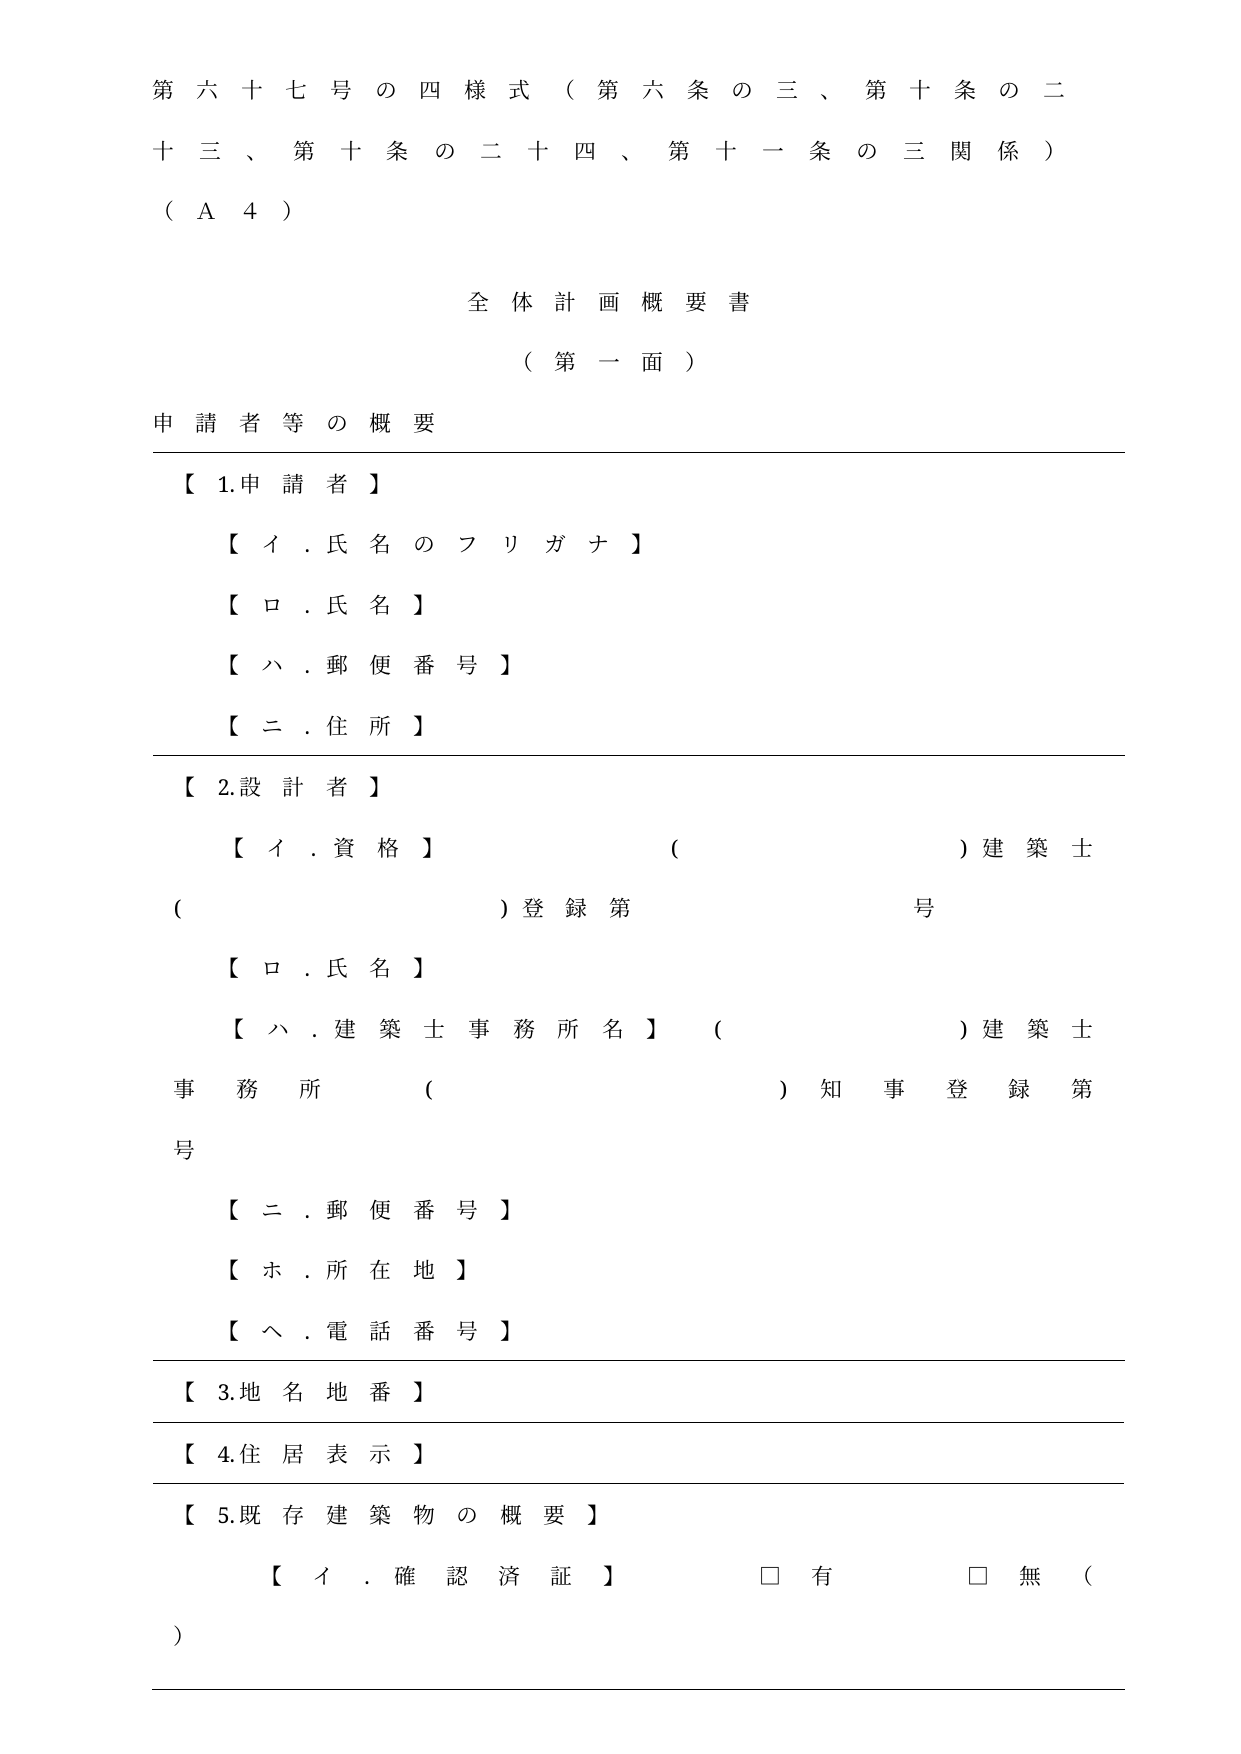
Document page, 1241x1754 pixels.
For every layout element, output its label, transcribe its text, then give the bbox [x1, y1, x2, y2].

text 全体計画概要書 [152, 271, 1088, 331]
table_cell 【4.住居表示】 [152, 1422, 1125, 1483]
text 第六十七号の四様式（第六条の三、第十条の二十三、第十条の二十四、第十一条の三関係）（Ａ４） [152, 59, 1088, 240]
table_header 【1.申請者】 【イ.氏名のフリガナ】 【ロ.氏名】 【ハ.郵便番号】 【ニ.住所】 [153, 453, 1125, 755]
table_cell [152, 1483, 1125, 1689]
text （第一面） [152, 331, 1088, 391]
table_cell 【2.設計者】 【イ.資格】 ( )建築士 ( )登録第 号 【ロ.氏名】 【ハ.建築士事務所名】 ( )建築士事務所 ( )知事登録第 号 【ニ.郵便番号】 【ホ.所在地】 【ヘ.電話番号】 [153, 756, 1125, 1360]
text 申請者等の概要 [152, 391, 999, 452]
table_cell 【3.地名地番】 [152, 1361, 1125, 1422]
